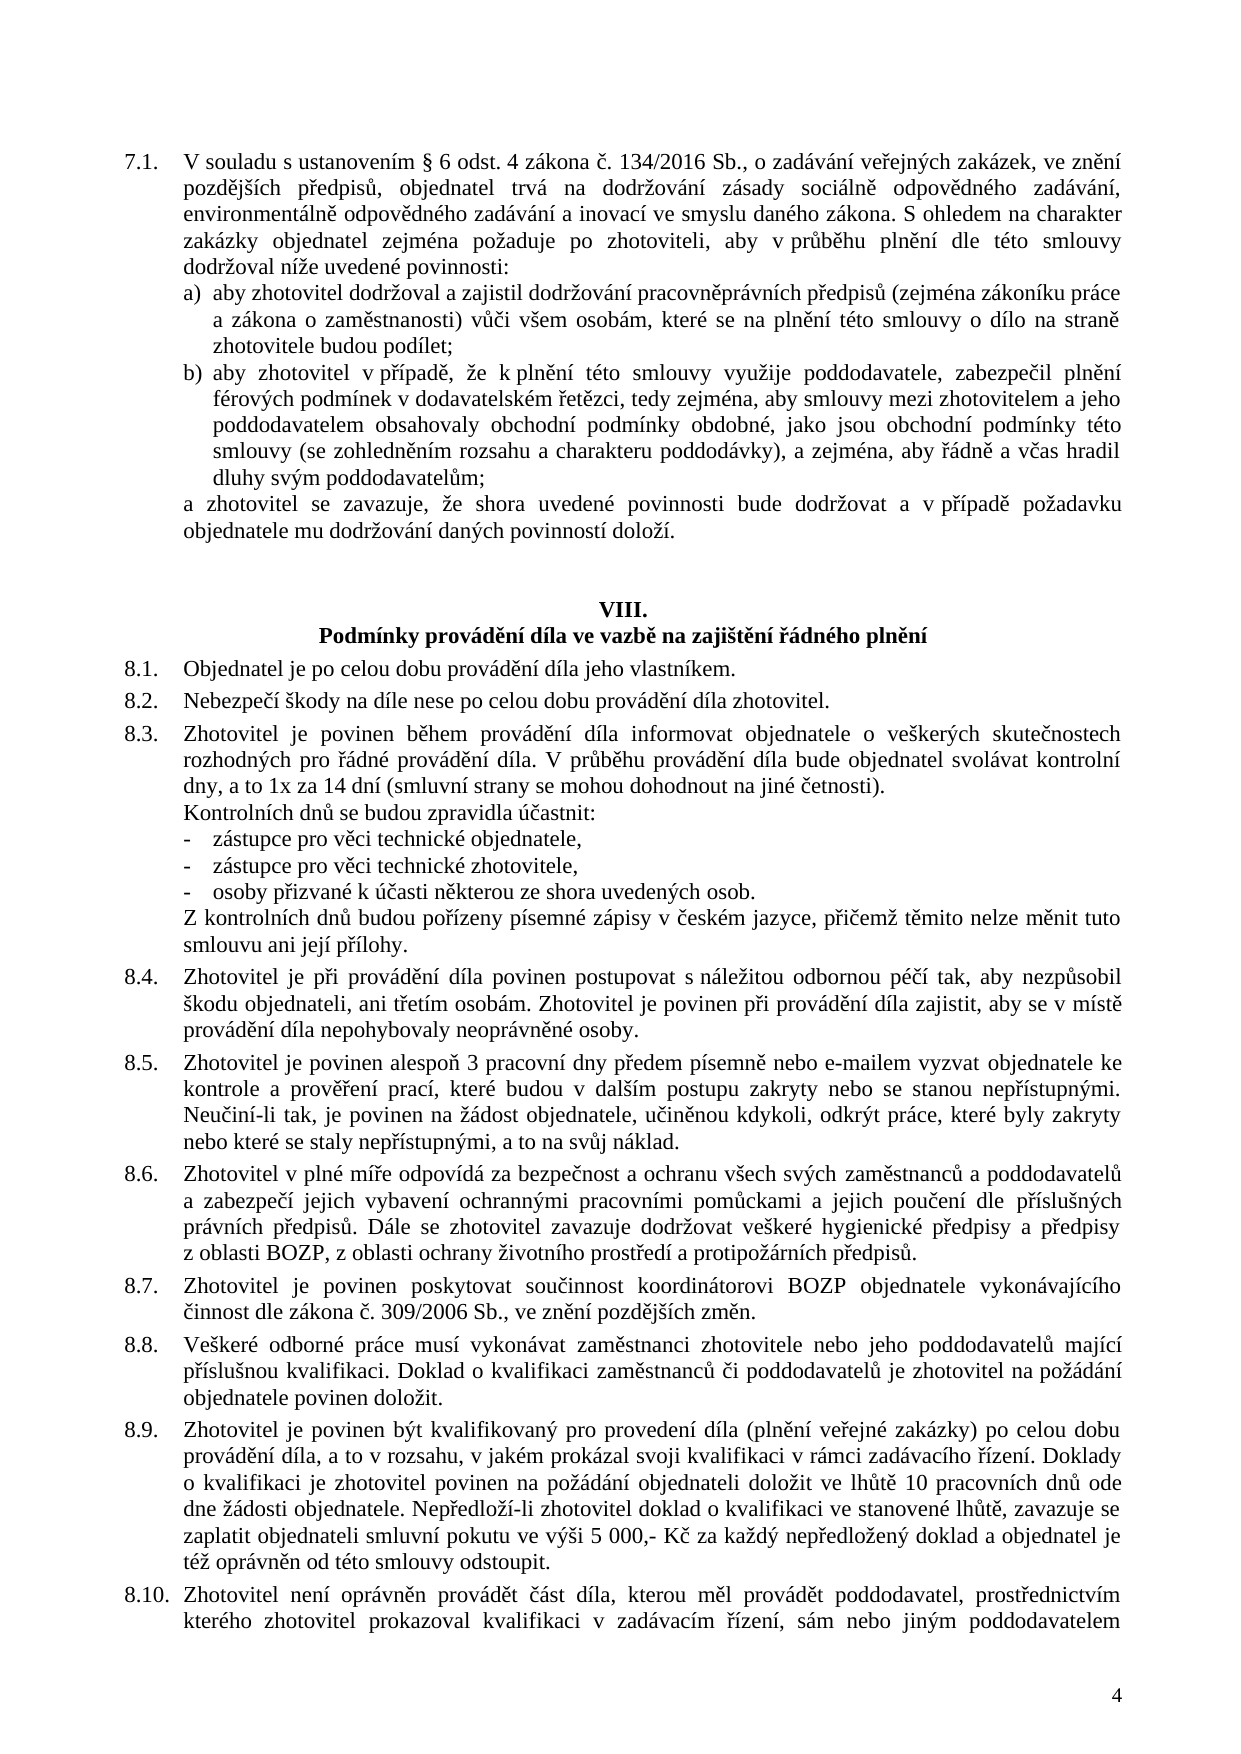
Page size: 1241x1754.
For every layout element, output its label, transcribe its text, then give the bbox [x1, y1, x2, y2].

list Zhotovitel v plné míře odpovídá za bezpečnost a ochranu všech svých zaměstnanců a poddodavatelů a zabezpečí jejich vybavení ochrannými pracovními pomůckami a jejich poučení dle příslušných právních předpisů. Dále se zhotovitel zavazuje dodržovat veškeré hygienické předpisy a předpisy z oblasti BOZP, z oblasti ochrany životního prostředí a protipožárních předpisů. [124, 1160, 1122, 1266]
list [124, 1581, 1122, 1633]
list Zhotovitel je povinen během provádění díla informovat objednatele o veškerých skutečnostech rozhodných pro řádné provádění díla. V průběhu provádění díla bude objednatel svolávat kontrolní dny, a to 1x za 14 dní (smluvní strany se mohou dohodnout na jiné četnosti). [124, 720, 1122, 799]
list Zhotovitel je povinen být kvalifikovaný pro provedení díla (plnění veřejné zakázky) po celou dobu provádění díla, a to v rozsahu, v jakém prokázal svoji kvalifikaci v rámci zadávacího řízení. Doklady o kvalifikaci je zhotovitel povinen na požádání objednateli doložit ve lhůtě 10 pracovních dnů ode dne žádosti objednatele. Nepředloží-li zhotovitel doklad o kvalifikaci ve stanovené lhůtě, zavazuje se zaplatit objednateli smluvní pokutu ve výši 5 000,- Kč za každý nepředložený doklad a objednatel je též oprávněn od této smlouvy odstoupit. [124, 1416, 1122, 1574]
list Objednatel je po celou dobu provádění díla jeho vlastníkem. [124, 655, 1122, 681]
list Zhotovitel je povinen poskytovat součinnost koordinátorovi BOZP objednatele vykonávajícího činnost dle zákona č. 309/2006 Sb., ve znění pozdějších změn. [124, 1272, 1122, 1325]
text Podmínky provádění díla ve vazbě na zajištění řádného plnění [124, 622, 1122, 648]
text VIII. [124, 596, 1122, 622]
text a zhotovitel se zavazuje, že shora uvedené povinnosti bude dodržovat a v případě požadavku objednatele mu dodržování daných povinností doloží. [183, 490, 1122, 543]
text - osoby přizvané k účasti některou ze shora uvedených osob. [183, 878, 1122, 904]
list aby zhotovitel dodržoval a zajistil dodržování pracovněprávních předpisů (zejména zákoníku práce a zákona o zaměstnanosti) vůči všem osobám, které se na plnění této smlouvy o dílo na straně zhotovitele budou podílet; [183, 279, 1122, 358]
list Veškeré odborné práce musí vykonávat zaměstnanci zhotovitele nebo jeho poddodavatelů mající příslušnou kvalifikaci. Doklad o kvalifikaci zaměstnanců či poddodavatelů je zhotovitel na požádání objednatele povinen doložit. [124, 1331, 1122, 1410]
text Kontrolních dnů se budou zpravidla účastnit: [183, 799, 1122, 825]
list Nebezpečí škody na díle nese po celou dobu provádění díla zhotovitel. [124, 687, 1122, 714]
list V souladu s ustanovením § 6 odst. 4 zákona č. 134/2016 Sb., o zadávání veřejných zakázek, ve znění pozdějších předpisů, objednatel trvá na dodržování zásady sociálně odpovědného zadávání, environmentálně odpovědného zadávání a inovací ve smyslu daného zákona. S ohledem na charakter zakázky objednatel zejména požaduje po zhotoviteli, aby v průběhu plnění dle této smlouvy dodržoval níže uvedené povinnosti: [124, 148, 1122, 279]
text - zástupce pro věci technické objednatele, [183, 825, 1122, 852]
text Z kontrolních dnů budou pořízeny písemné zápisy v českém jazyce, přičemž těmito nelze měnit tuto smlouvu ani její přílohy. [183, 904, 1122, 957]
list Zhotovitel je povinen alespoň 3 pracovní dny předem písemně nebo e-mailem vyzvat objednatele ke kontrole a prověření prací, které budou v dalším postupu zakryty nebo se stanou nepřístupnými. Neučiní-li tak, je povinen na žádost objednatele, učiněnou kdykoli, odkrýt práce, které byly zakryty nebo které se staly nepřístupnými, a to na svůj náklad. [124, 1049, 1122, 1154]
text - zástupce pro věci technické zhotovitele, [183, 852, 1122, 878]
list Zhotovitel je při provádění díla povinen postupovat s náležitou odbornou péčí tak, aby nezpůsobil škodu objednateli, ani třetím osobám. Zhotovitel je povinen při provádění díla zajistit, aby se v místě provádění díla nepohybovaly neoprávněné osoby. [124, 963, 1122, 1042]
list aby zhotovitel v případě, že k plnění této smlouvy využije poddodavatele, zabezpečil plnění férových podmínek v dodavatelském řetězci, tedy zejména, aby smlouvy mezi zhotovitelem a jeho poddodavatelem obsahovaly obchodní podmínky obdobné, jako jsou obchodní podmínky této smlouvy (se zohledněním rozsahu a charakteru poddodávky), a zejména, aby řádně a včas hradil dluhy svým poddodavatelům; [183, 358, 1122, 490]
